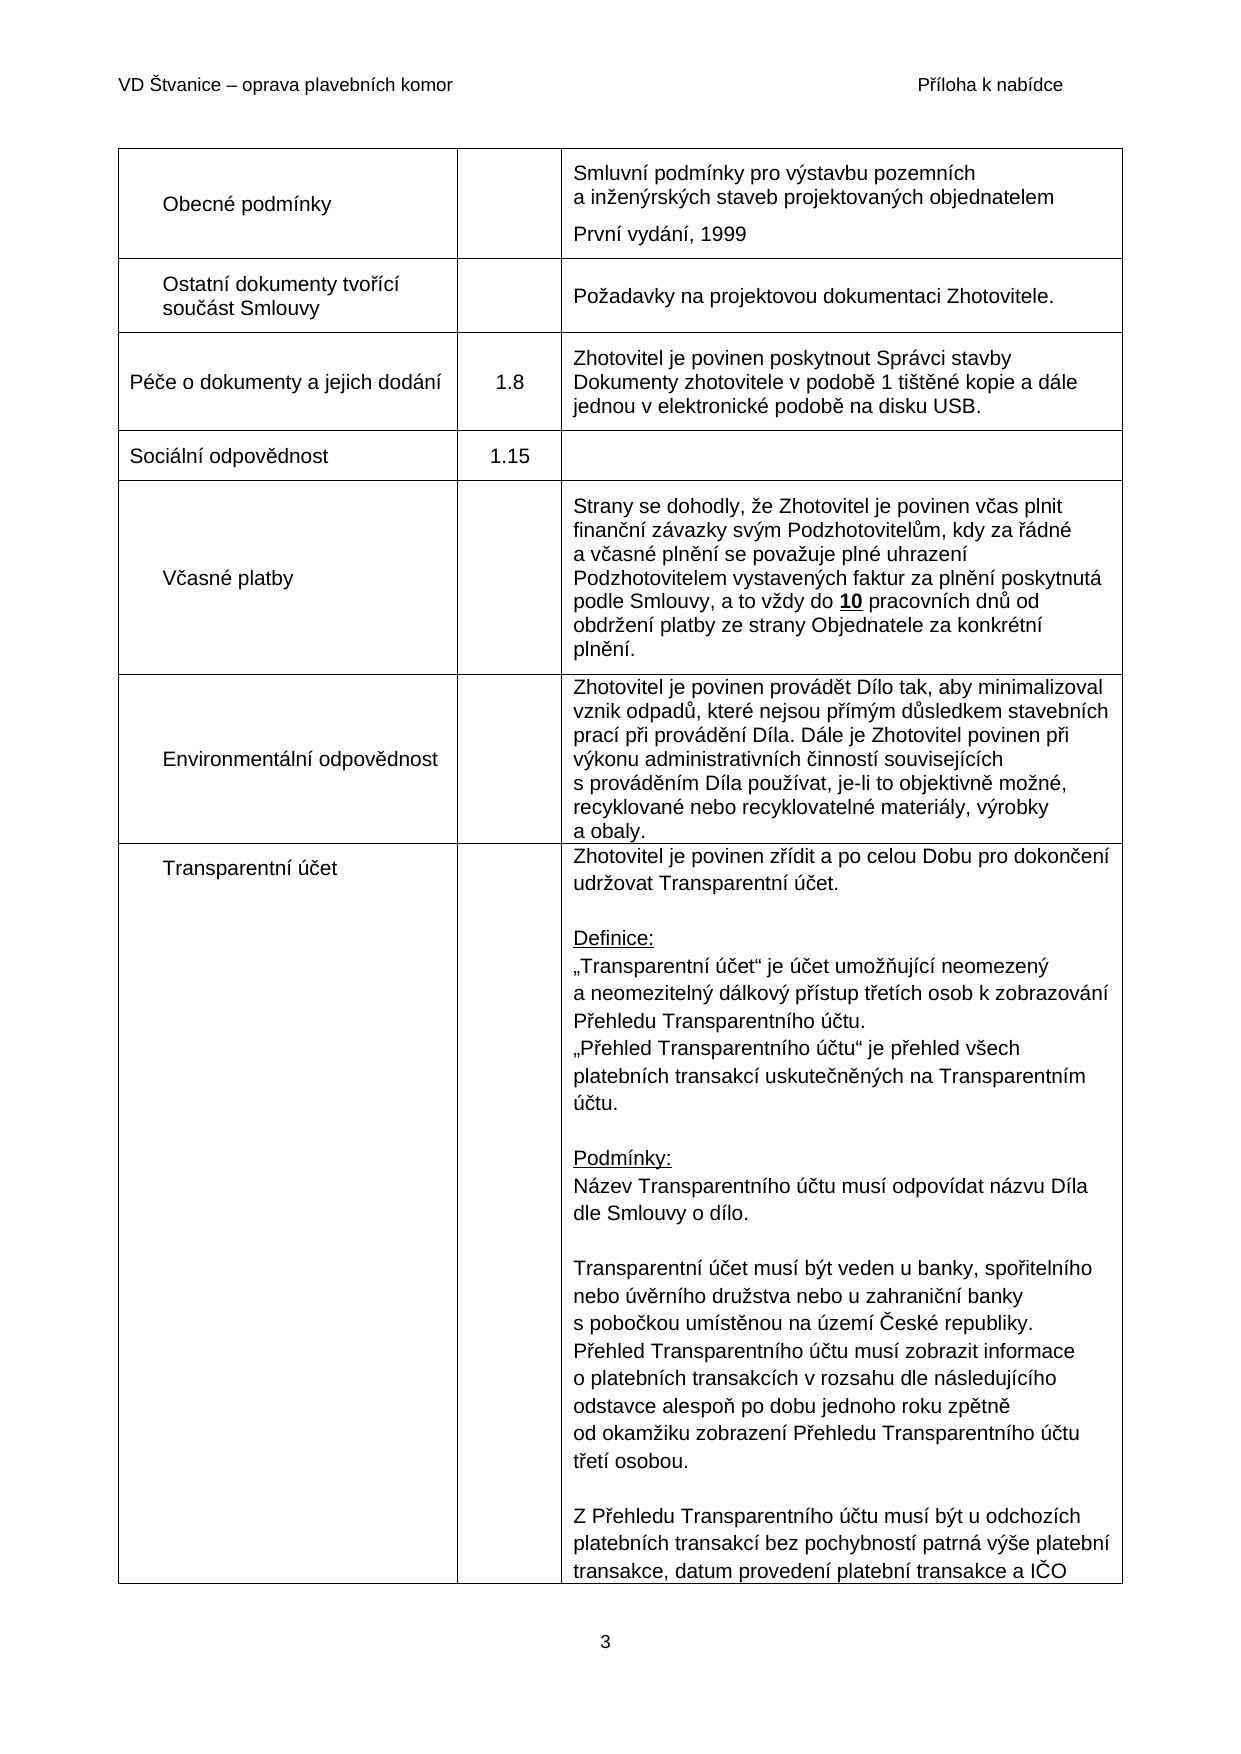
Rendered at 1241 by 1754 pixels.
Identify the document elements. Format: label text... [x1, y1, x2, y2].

table_cell Péče o dokumenty a jejich dodání [119, 333, 457, 430]
table_cell Zhotovitel je povinen poskytnout Správci stavby Dokumenty zhotovitele v podobě 1 tištěné kopie a dále jednou v elektronické podobě na disku USB. [562, 333, 1122, 430]
table_cell Smluvní podmínky pro výstavbu pozemních a inženýrských staveb projektovaných objednatelem První vydání, 1999 [562, 149, 1122, 258]
table_cell Transparentní účet [119, 844, 457, 1582]
table_cell Strany se dohodly, že Zhotovitel je povinen včas plnit finanční závazky svým Podzhotovitelům, kdy za řádné a včasné plnění se považuje plné uhrazení Podzhotovitelem vystavených faktur za plnění poskytnutá podle Smlouvy, a to vždy do 10 pracovních dnů od obdržení platby ze strany Objednatele za konkrétní plnění. [562, 481, 1122, 674]
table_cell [562, 844, 1122, 1582]
table_cell [458, 149, 561, 258]
table_cell Včasné platby [119, 481, 457, 674]
table_cell [458, 259, 561, 332]
table_cell 1.15 [458, 431, 561, 480]
table_cell Požadavky na projektovou dokumentaci Zhotovitele. [562, 259, 1122, 332]
table_cell [458, 675, 561, 842]
table_cell Ostatní dokumenty tvořící součást Smlouvy [119, 259, 457, 332]
table_cell [458, 481, 561, 674]
table_cell Obecné podmínky [119, 149, 457, 258]
table_cell Zhotovitel je povinen provádět Dílo tak, aby minimalizoval vznik odpadů, které nejsou přímým důsledkem stavebních prací při provádění Díla. Dále je Zhotovitel povinen při výkonu administrativních činností souvisejících s prováděním Díla používat, je-li to objektivně možné, recyklované nebo recyklovatelné materiály, výrobky a obaly. [562, 675, 1122, 842]
table_cell 1.8 [458, 333, 561, 430]
table_cell [458, 844, 561, 1582]
table_cell [562, 431, 1122, 480]
table_cell Sociální odpovědnost [119, 431, 457, 480]
table_cell Environmentální odpovědnost [119, 675, 457, 842]
